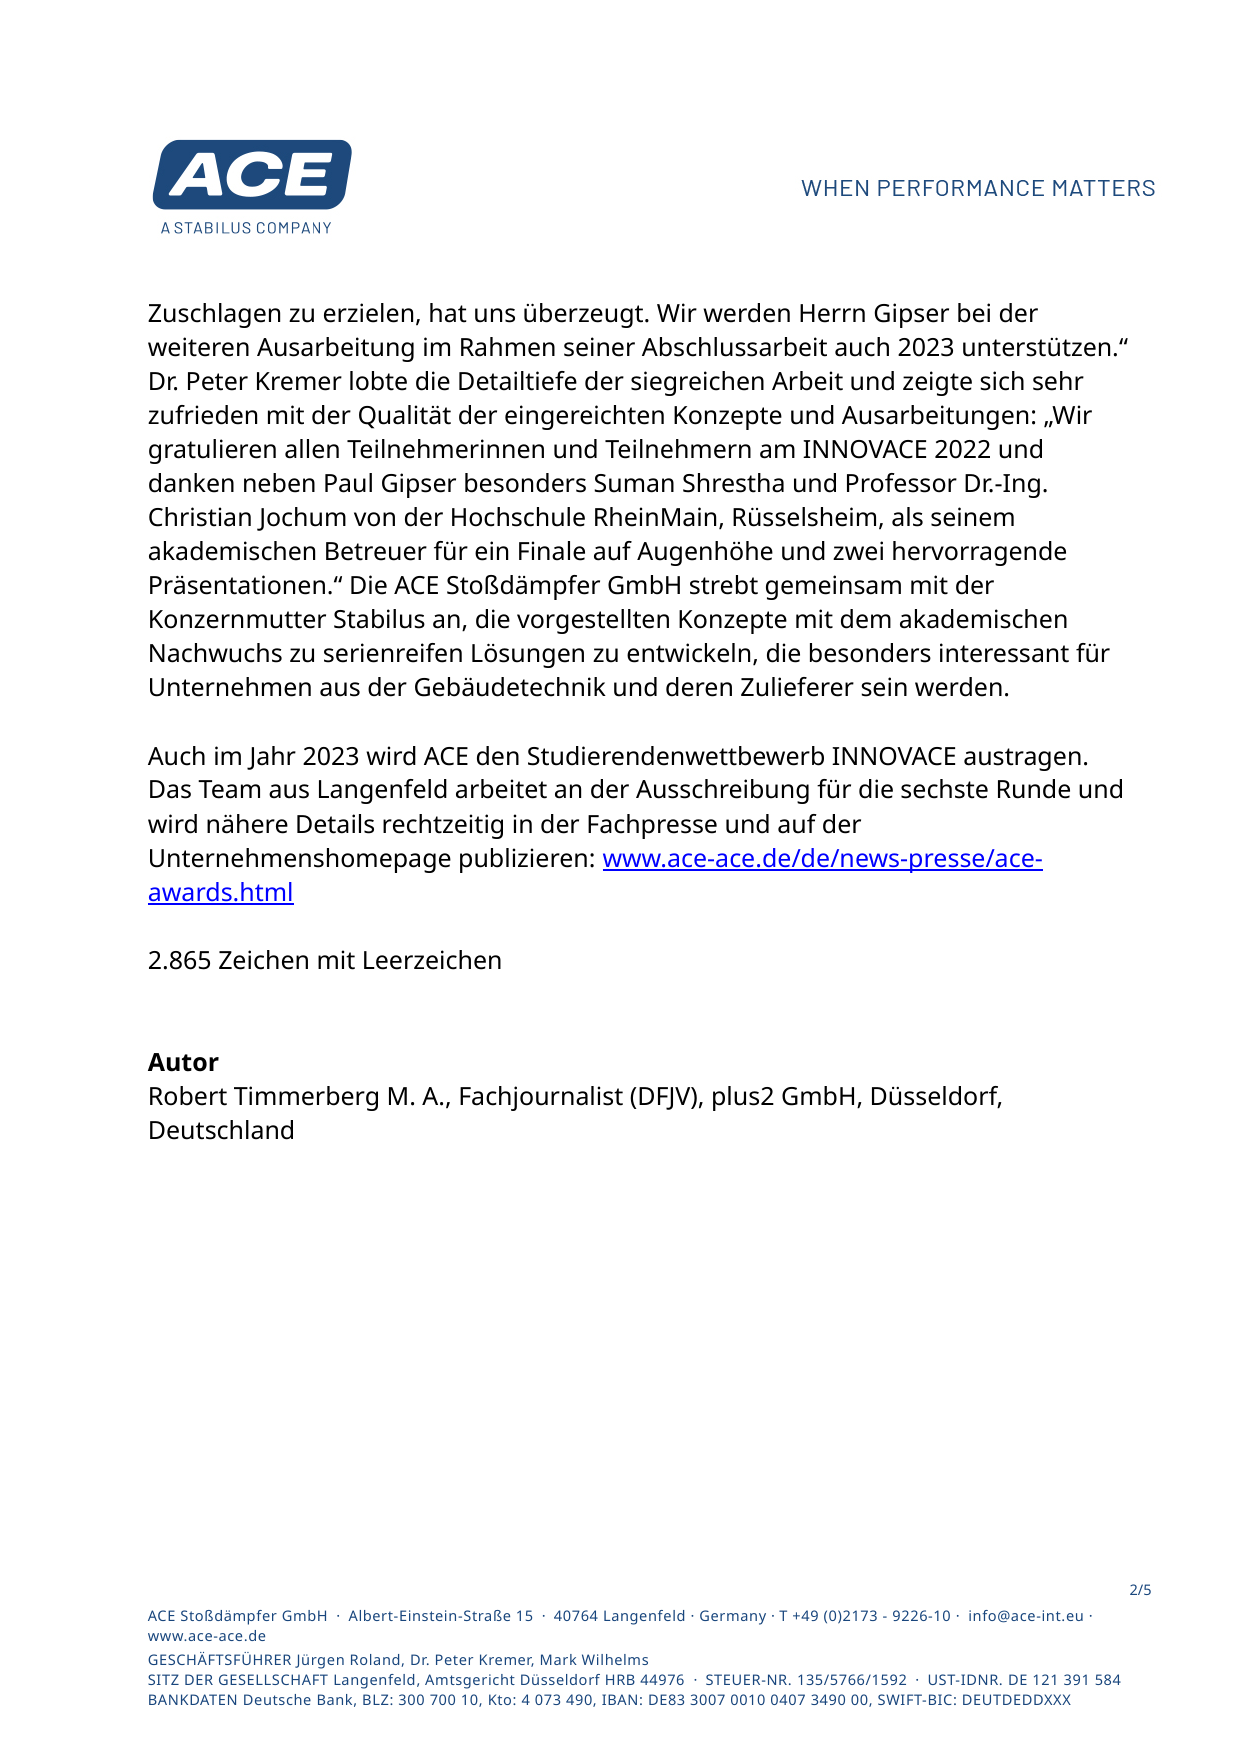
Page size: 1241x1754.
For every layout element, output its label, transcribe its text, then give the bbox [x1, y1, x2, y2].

text Autor [148, 1045, 1137, 1079]
text 2.865 Zeichen mit Leerzeichen [148, 942, 1137, 977]
text Robert Timmerberg M. A., Fachjournalist (DFJV), plus2 GmbH, Düsseldorf, Deutschland [148, 1079, 1137, 1147]
picture [5, 48, 1241, 284]
text Auch im Jahr 2023 wird ACE den Studierendenwettbewerb INNOVACE austragen. Das Team aus Langenfeld arbeitet an der Ausschreibung für die sechste Runde und wird nähere Details rechtzeitig in der Fachpresse und auf der Unternehmenshomepage publizieren: www.ace-ace.de/de/news-presse/ace-awards.html [148, 738, 1137, 908]
